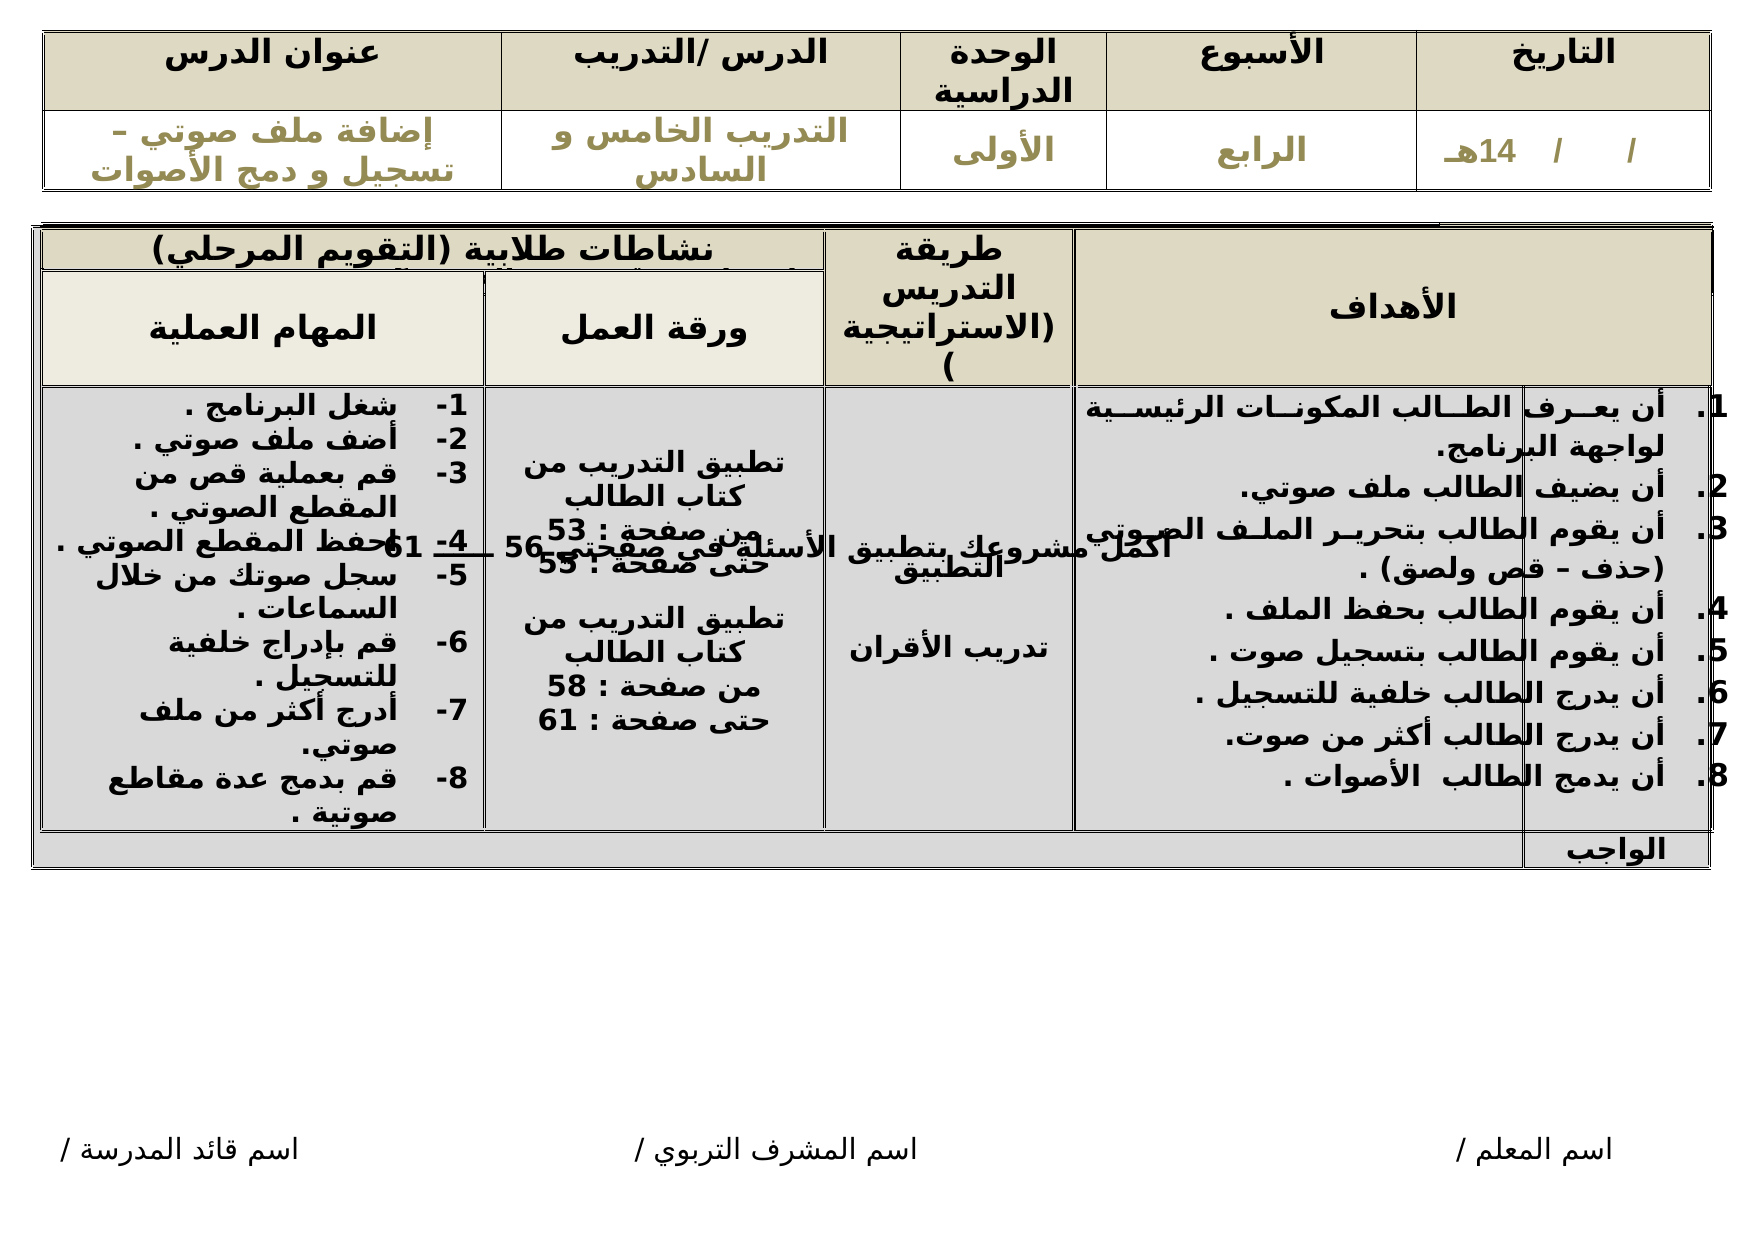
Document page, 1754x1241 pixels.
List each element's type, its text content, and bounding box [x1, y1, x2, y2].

table_cell شغل البرنامج . أضف ملف صوتي . قم بعملية قص من المقطع الصوتي . احفظ المقطع الصوتي . سجل صوتك من خلال السماعات . قم بإدراج خلفية للتسجيل . أدرج أكثر من ملف صوتي. قم بدمج عدة مقاطع صوتية . [41, 388, 484, 829]
table_header الأهداف [1076, 230, 1712, 385]
table_cell / / 14هـ [1417, 111, 1710, 189]
table_cell الأولى [901, 111, 1106, 189]
table_cell التدريب الخامس و السادس [502, 111, 900, 189]
table_header الوحدة الدراسية [901, 33, 1106, 110]
table_cell ورقة العمل [486, 272, 823, 385]
table_header أكمل مشروعك بتطبيق الأسئلة في صفحتي 56 ــــــ 61 [33, 228, 1522, 867]
table_cell إضافة ملف صوتي – تسجيل و دمج الأصوات [44, 111, 501, 189]
table_cell أن يعرف الطالب المكونات الرئيسية لواجهة البرنامج. أن يضيف الطالب ملف صوتي. أن يقوم الطالب بتحرير الملف الصوتي (حذف – قص ولصق) . أن يقوم الطالب بحفظ الملف . أن يقوم الطالب بتسجيل صوت . أن يدرج الطالب خلفية للتسجيل . أن يدرج الطالب أكثر من صوت. أن يدمج الطالب الأصوات . [1074, 385, 1712, 829]
table_cell التطبيق تدريب الأقران [824, 385, 1074, 829]
table_header الأسبوع [1107, 33, 1416, 110]
table_header نشاطات طلابية (التقويم المرحلي) [41, 230, 824, 268]
table_cell تطبيق التدريب من كتاب الطالب من صفحة : 53 حتى صفحة : 55 تطبيق التدريب من كتاب الطالب من صفحة : 58 حتى صفحة : 61 [485, 388, 824, 829]
table_header الدرس /التدريب [502, 33, 900, 110]
table_header الواجب [1525, 833, 1709, 867]
table_header التاريخ [1417, 33, 1710, 110]
table_cell المهام العملية [43, 272, 483, 385]
table_header عنوان الدرس [44, 33, 501, 110]
table_cell الرابع [1107, 111, 1416, 189]
table_header طريقة التدريس (الاستراتيجية) [824, 230, 1072, 385]
